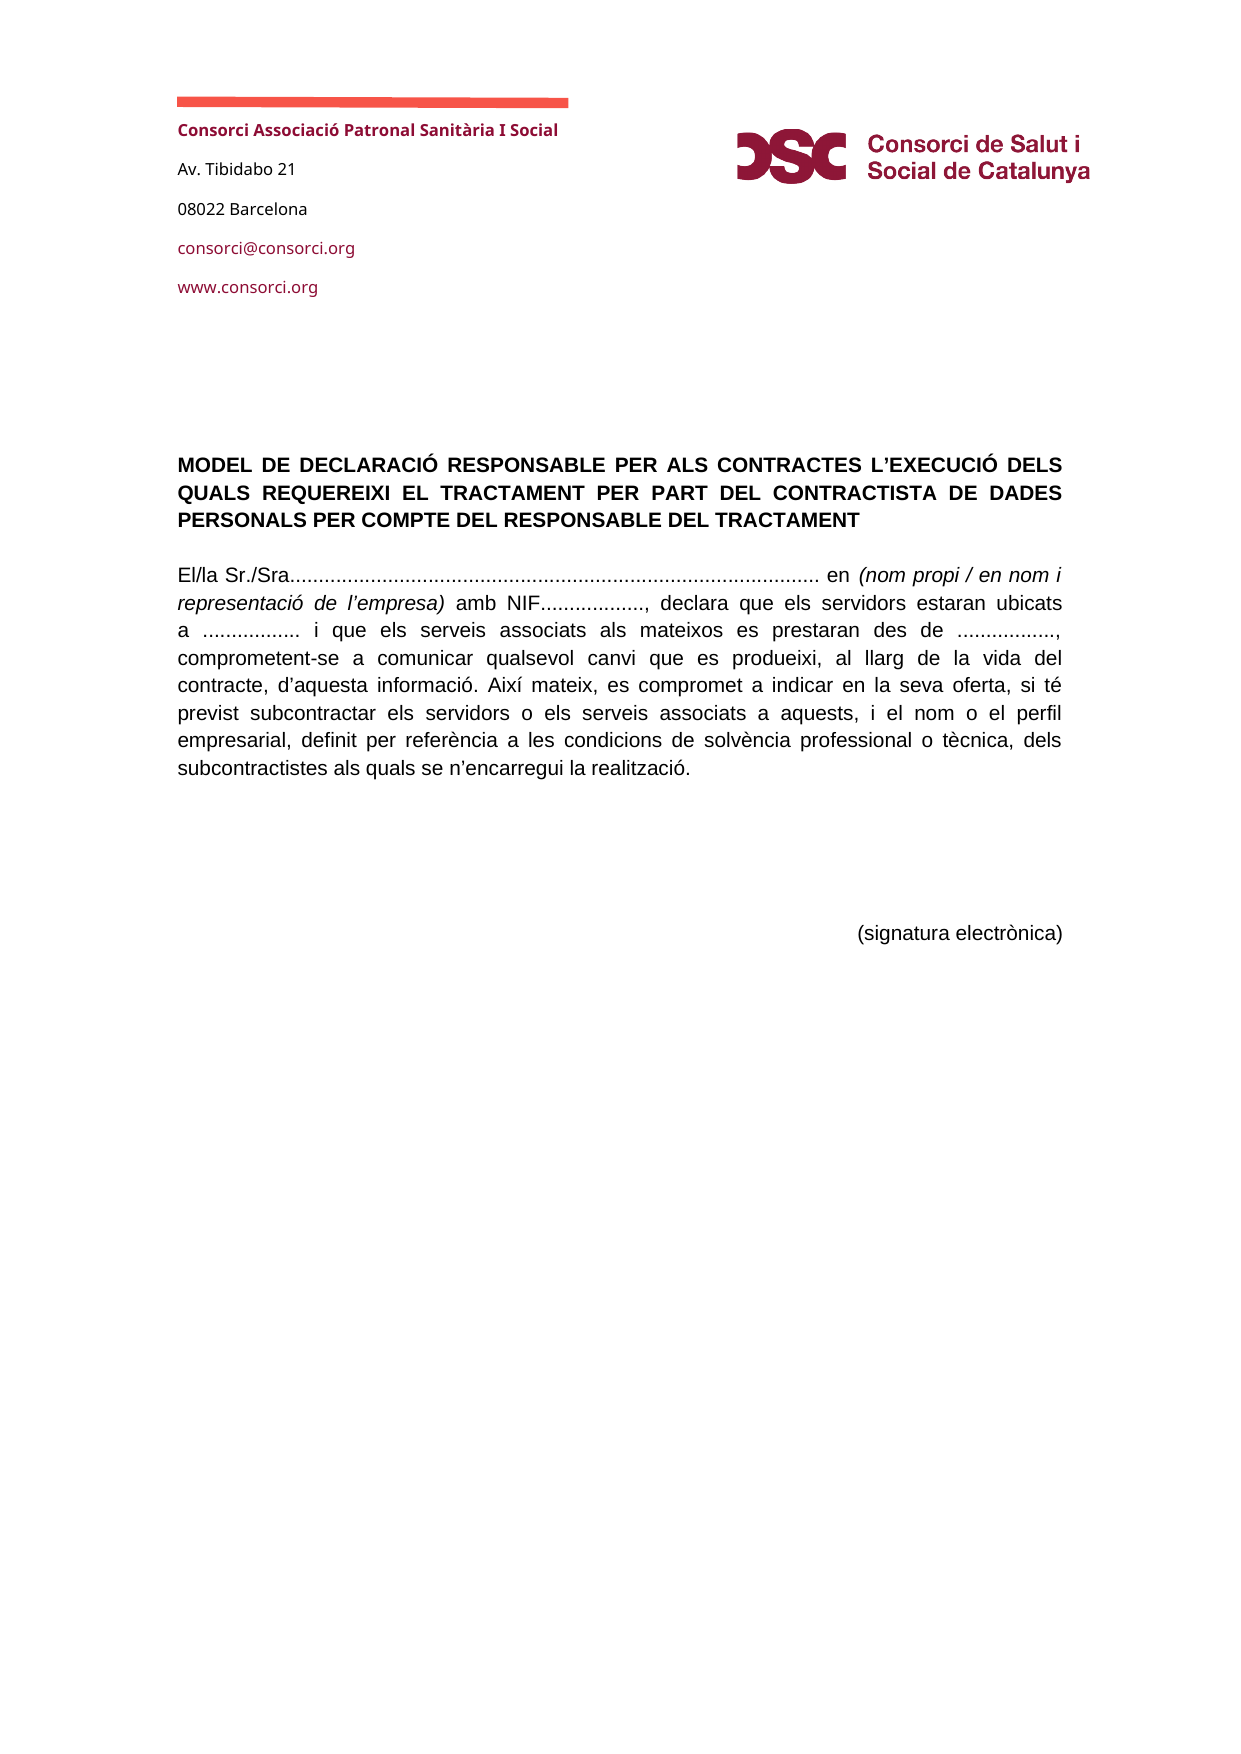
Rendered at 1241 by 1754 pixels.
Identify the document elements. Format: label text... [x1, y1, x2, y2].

text El/la Sr./Sra............................................................................................ en (nom propi / en nom i representació de l’empresa) amb NIF.................., declara que els servidors estaran ubicats a ................. i que els serveis associats als mateixos es prestaran des de ................., comprometent-se a comunicar qualsevol canvi que es produeixi, al llarg de la vida del contracte, d’aquesta informació. Així mateix, es compromet a indicar en la seva oferta, si té previst subcontractar els servidors o els serveis associats a aquests, i el nom o el perfil empresarial, definit per referència a les condicions de solvència professional o tècnica, dels subcontractistes als quals se n’encarregui la realització. [177, 563, 1063, 780]
subtitle (signatura electrònica) [177, 921, 1063, 945]
picture [737, 129, 1090, 184]
text MODEL DE DECLARACIÓ RESPONSABLE PER ALS CONTRACTES L’EXECUCIÓ DELS QUALS REQUEREIXI EL TRACTAMENT PER PART DEL CONTRACTISTA DE DADES PERSONALS PER COMPTE DEL RESPONSABLE DEL TRACTAMENT [177, 453, 1063, 532]
